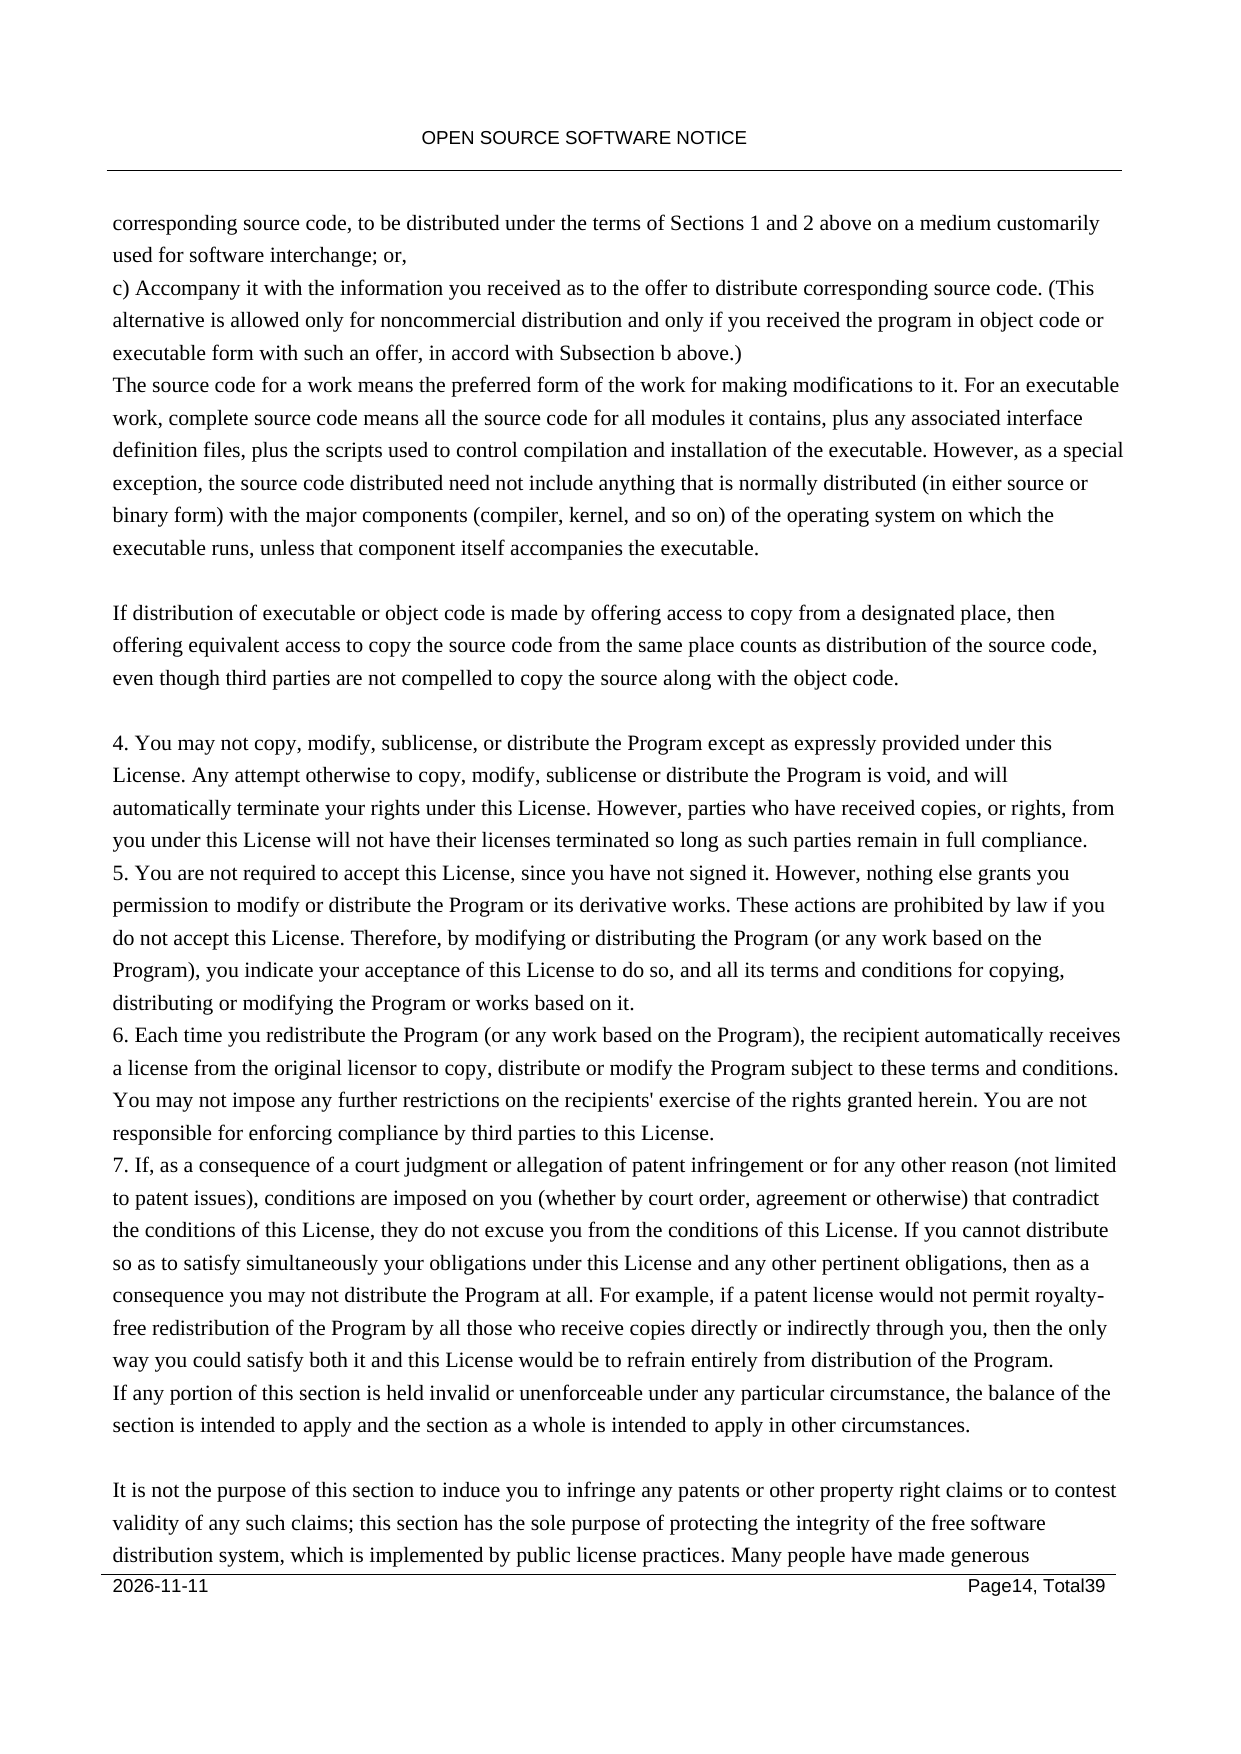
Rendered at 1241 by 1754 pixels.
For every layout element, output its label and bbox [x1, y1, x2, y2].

text [112, 206, 1128, 1571]
